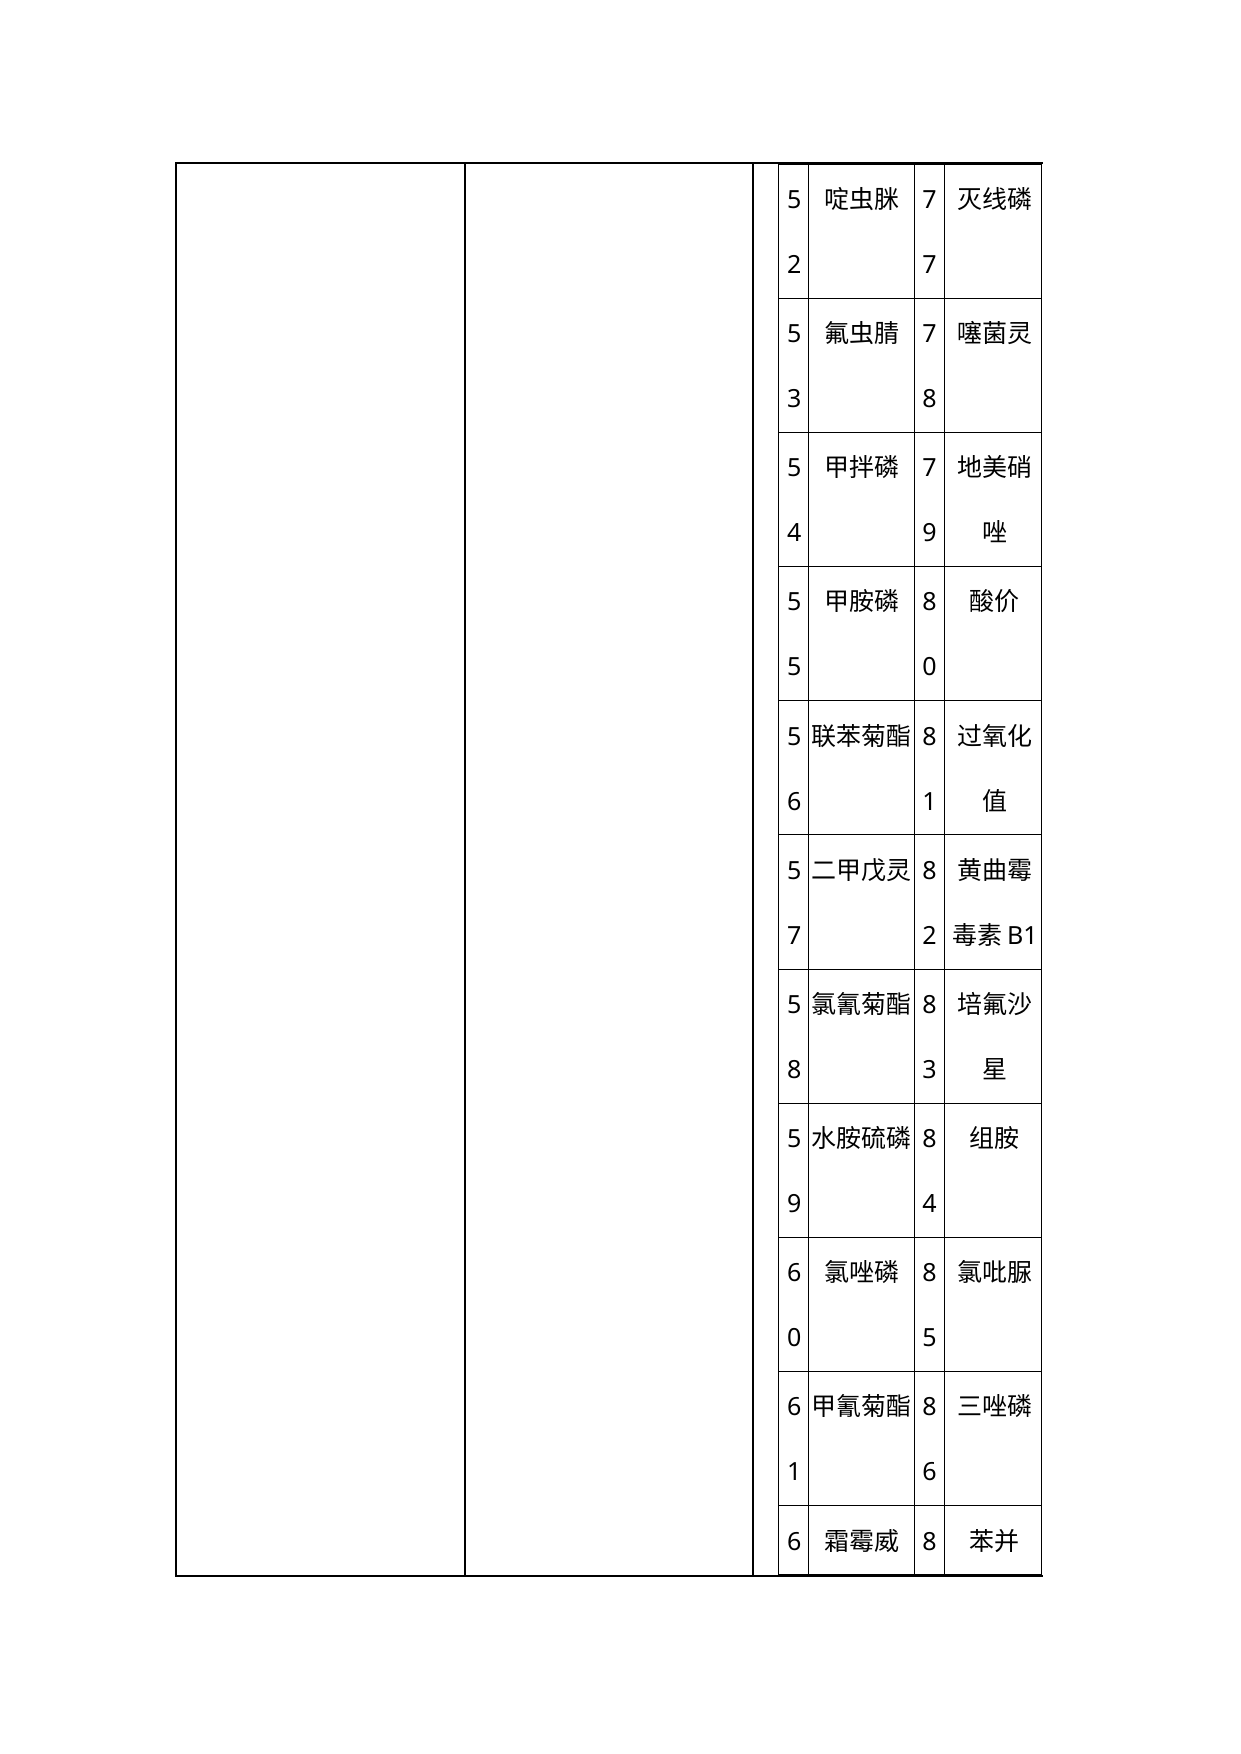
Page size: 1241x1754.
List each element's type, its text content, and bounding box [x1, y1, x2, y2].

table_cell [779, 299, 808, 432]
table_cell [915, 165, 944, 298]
table_cell [466, 164, 752, 1575]
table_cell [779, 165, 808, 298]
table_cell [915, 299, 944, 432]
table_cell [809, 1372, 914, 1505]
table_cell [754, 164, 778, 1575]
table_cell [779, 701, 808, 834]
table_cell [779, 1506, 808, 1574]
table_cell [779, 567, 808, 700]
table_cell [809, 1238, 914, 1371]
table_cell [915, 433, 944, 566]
table_cell 1 [177, 164, 464, 1575]
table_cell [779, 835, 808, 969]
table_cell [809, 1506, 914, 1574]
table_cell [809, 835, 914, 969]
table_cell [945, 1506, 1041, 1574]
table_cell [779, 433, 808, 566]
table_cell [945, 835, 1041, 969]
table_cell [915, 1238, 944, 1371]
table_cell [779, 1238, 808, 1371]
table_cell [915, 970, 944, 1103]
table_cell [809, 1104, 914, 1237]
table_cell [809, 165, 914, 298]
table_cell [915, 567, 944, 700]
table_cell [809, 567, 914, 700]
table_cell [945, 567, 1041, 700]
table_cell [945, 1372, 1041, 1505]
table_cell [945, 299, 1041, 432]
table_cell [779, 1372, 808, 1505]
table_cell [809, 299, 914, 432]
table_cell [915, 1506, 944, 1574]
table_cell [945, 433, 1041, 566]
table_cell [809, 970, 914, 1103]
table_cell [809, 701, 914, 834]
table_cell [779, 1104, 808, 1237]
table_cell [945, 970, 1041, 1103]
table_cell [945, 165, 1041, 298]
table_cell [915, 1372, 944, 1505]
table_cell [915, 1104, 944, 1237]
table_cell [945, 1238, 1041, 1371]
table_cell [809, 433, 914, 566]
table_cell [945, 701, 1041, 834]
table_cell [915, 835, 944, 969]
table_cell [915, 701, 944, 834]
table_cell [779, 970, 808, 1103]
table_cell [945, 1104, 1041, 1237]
